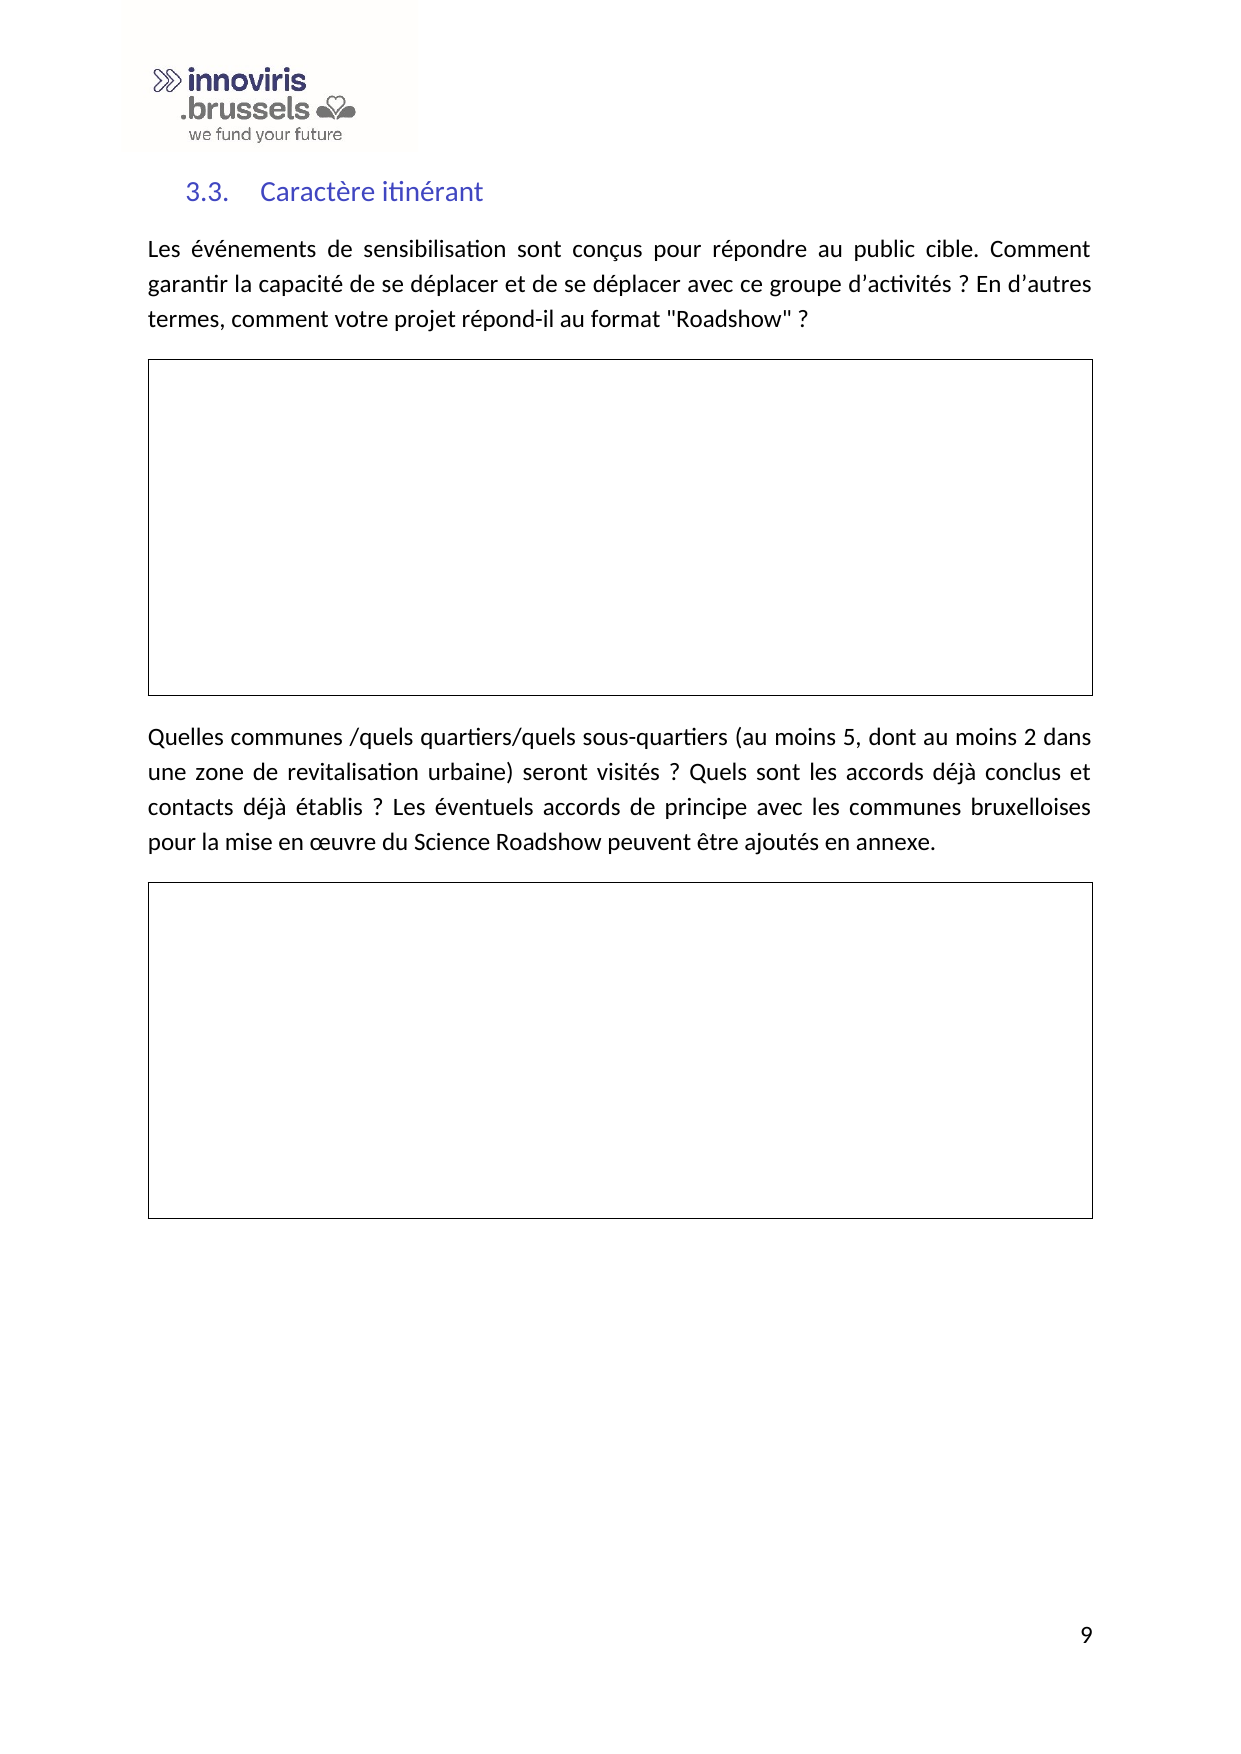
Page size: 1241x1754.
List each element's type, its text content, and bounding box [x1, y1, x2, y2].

picture [121, 0, 419, 152]
table_header [149, 360, 1092, 695]
text Caractère itinérant [185, 173, 1093, 208]
text Les événements de sensibilisation sont conçus pour répondre au public cible. Comment garantir la capacité de se déplacer et de se déplacer avec ce groupe d’activités ? En d’autres termes, comment votre projet répond-il au format "Roadshow" ? [148, 233, 1093, 334]
text Quelles communes /quels quartiers/quels sous-quartiers (au moins 5, dont au moins 2 dans une zone de revitalisation urbaine) seront visités ? Quels sont les accords déjà conclus et contacts déjà établis ? Les éventuels accords de principe avec les communes bruxelloises pour la mise en œuvre du Science Roadshow peuvent être ajoutés en annexe. [148, 696, 1093, 856]
table_header [149, 883, 1092, 1218]
